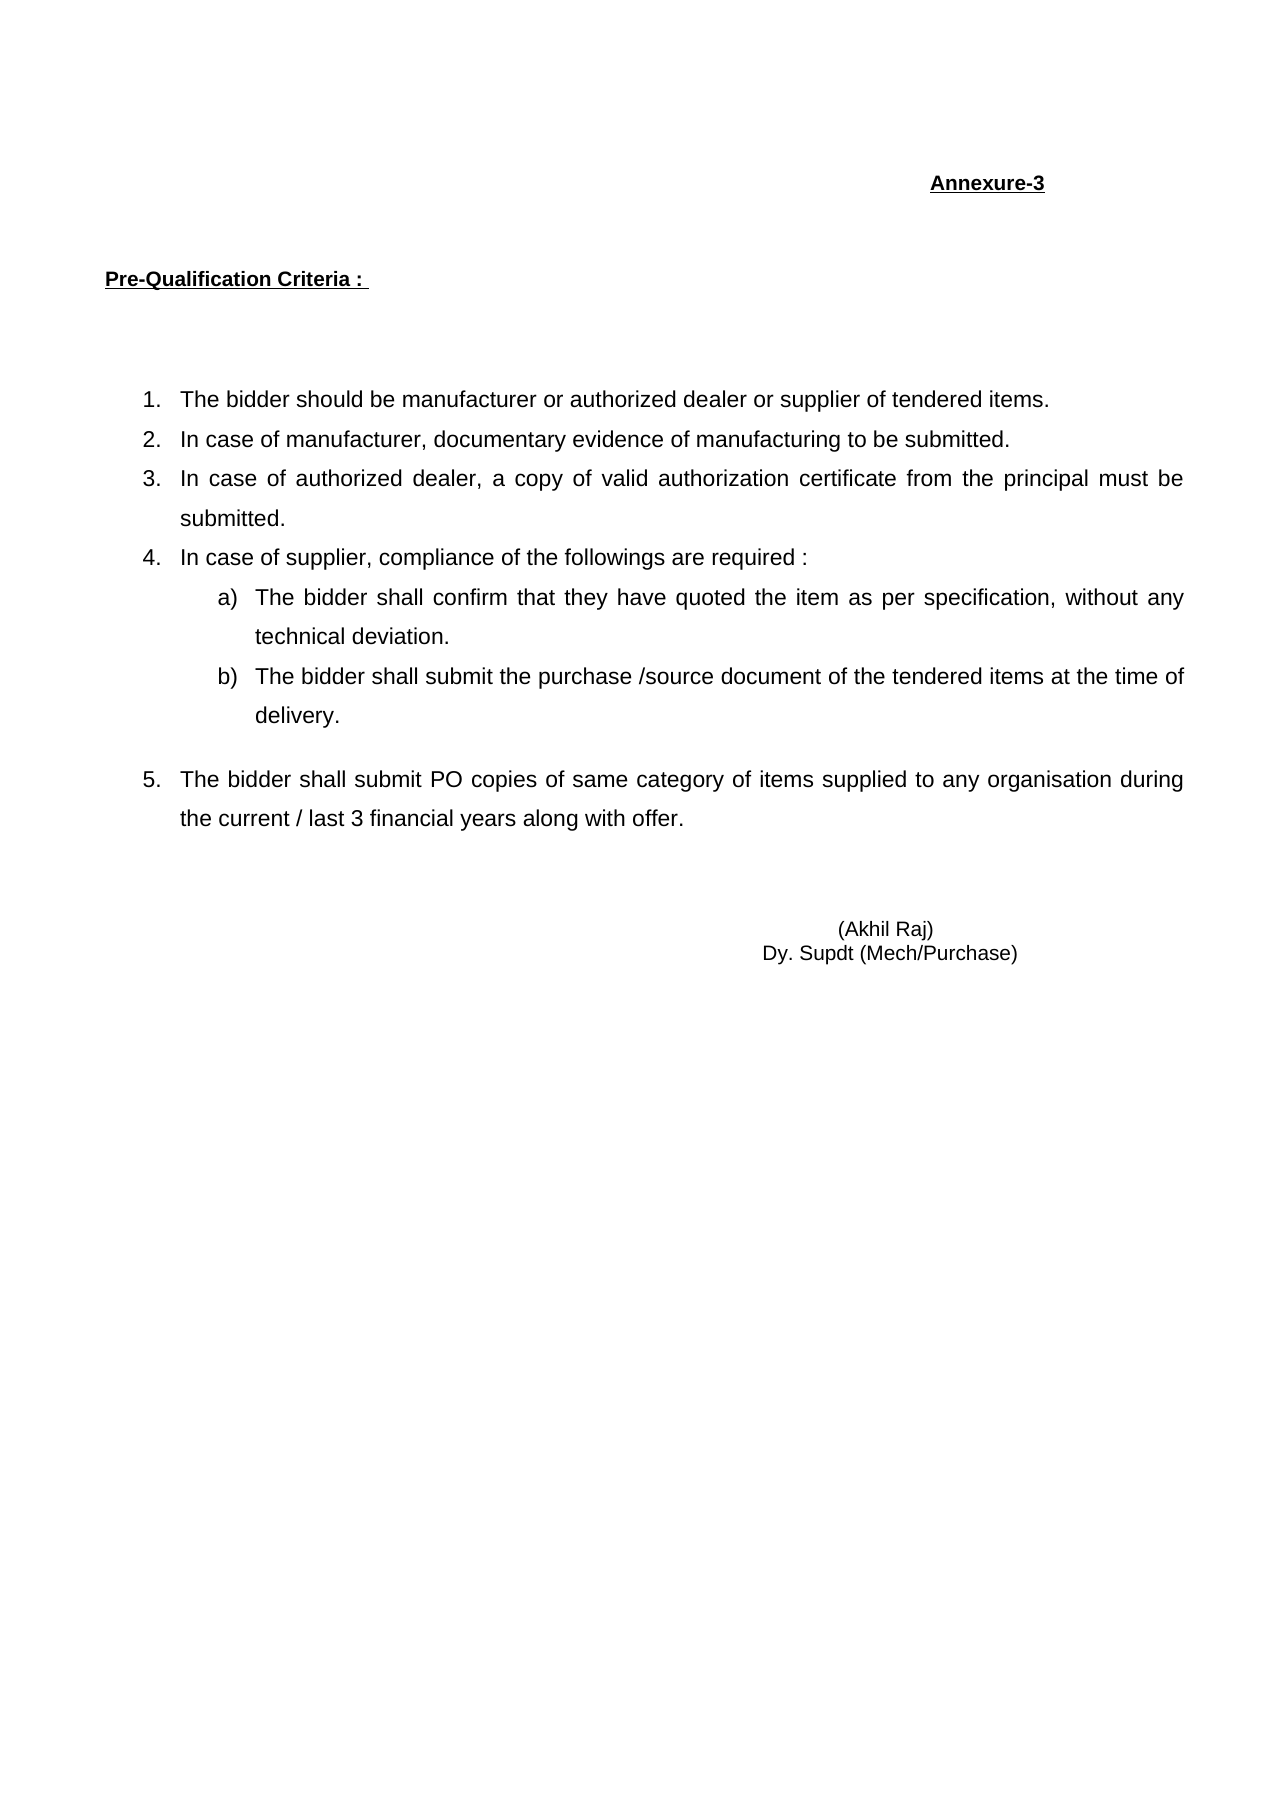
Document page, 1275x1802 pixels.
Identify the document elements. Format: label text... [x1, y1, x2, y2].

list In case of authorized dealer, a copy of valid authorization certificate from the principal must be submitted. [142, 465, 1185, 531]
list The bidder shall submit the purchase /source document of the tendered items at the time of delivery. [217, 663, 1185, 729]
text Pre-Qualification Criteria : [105, 267, 1185, 291]
list The bidder shall submit PO copies of same category of items supplied to any organisation during the current / last 3 financial years along with offer. [142, 766, 1185, 832]
list The bidder shall confirm that they have quoted the item as per specification, without any technical deviation. [217, 584, 1185, 650]
text (Akhil Raj) [705, 917, 1185, 941]
list In case of manufacturer, documentary evidence of manufacturing to be submitted. [142, 426, 1185, 452]
text Annexure-3 [855, 171, 1185, 195]
text Dy. Supdt (Mech/Purchase) [105, 941, 1185, 964]
list The bidder should be manufacturer or authorized dealer or supplier of tendered items. [142, 386, 1185, 413]
list In case of supplier, compliance of the followings are required : [142, 544, 1185, 571]
